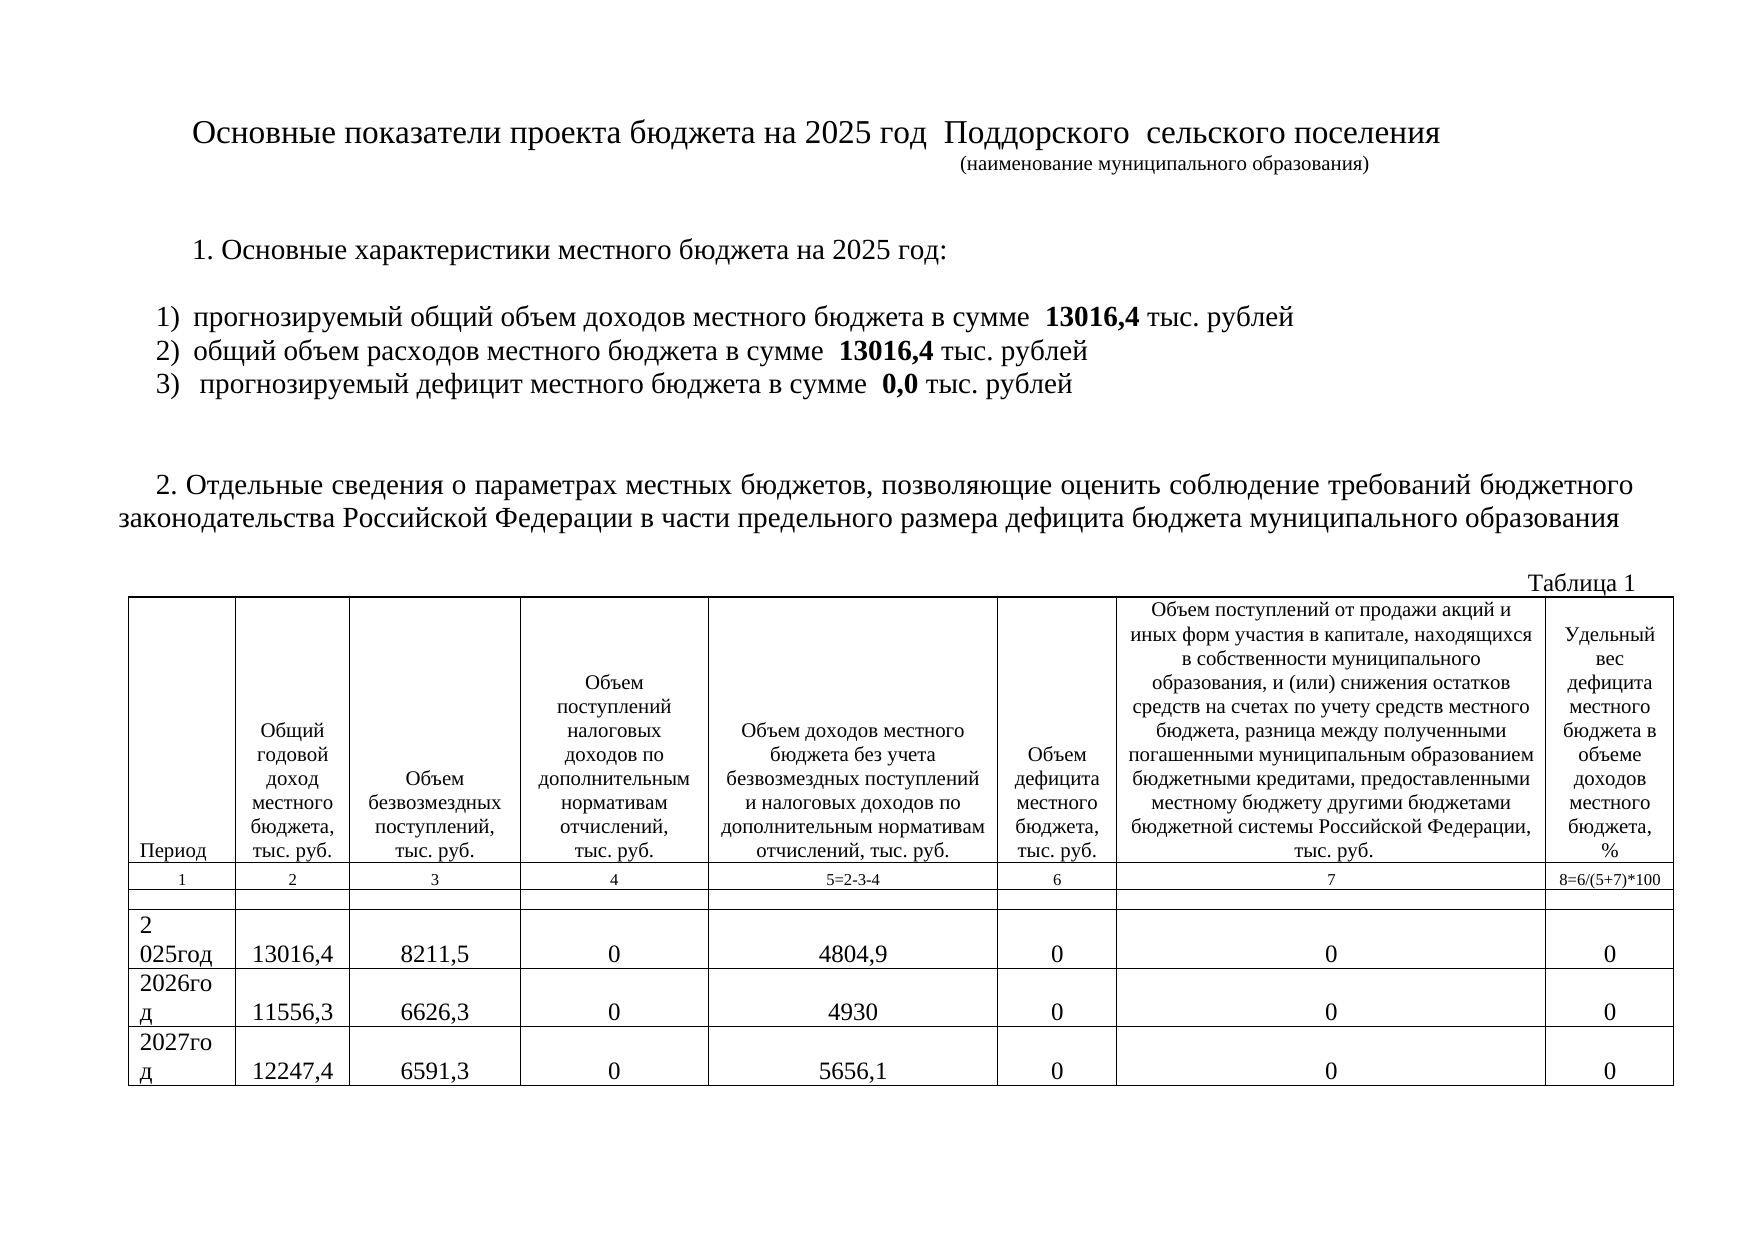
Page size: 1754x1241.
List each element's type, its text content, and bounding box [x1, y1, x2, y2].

table_cell 12247,4 [236, 1027, 349, 1084]
table_cell 2 [236, 863, 349, 889]
table_cell [350, 890, 520, 909]
table_header Объем поступлений налоговых доходов по дополнительным нормативам отчислений, тыс. руб. [521, 598, 708, 862]
table_header Объем дефицита местного бюджета, тыс. руб. [998, 598, 1116, 862]
table_cell 3 [350, 863, 520, 889]
table_cell 8=6/(5+7)*100 [1546, 863, 1673, 889]
table_cell 5656,1 [709, 1027, 997, 1084]
list прогнозируемый дефицит местного бюджета в сумме 0,0 тыс. рублей [156, 366, 1636, 400]
table_cell 13016,4 [236, 910, 349, 967]
table_cell 8211,5 [350, 910, 520, 967]
table_cell [709, 890, 997, 909]
table_cell [1117, 890, 1545, 909]
table_cell 11556,3 [236, 969, 349, 1026]
table_cell 0 [1546, 910, 1673, 967]
table_cell 0 [521, 910, 708, 967]
table_cell 0 [1546, 969, 1673, 1026]
table_cell [1546, 890, 1673, 909]
table_cell 0 [521, 969, 708, 1026]
table_cell 5=2-3-4 [709, 863, 997, 889]
table_cell [521, 890, 708, 909]
list прогнозируемый общий объем доходов местного бюджета в сумме 13016,4 тыс. рублей [156, 299, 1636, 333]
table_cell 0 [998, 910, 1116, 967]
text 2. Отдельные сведения о параметрах местных бюджетов, позволяющие оценить соблюдение требований бюджетного законодательства Российской Федерации в части предельного размера дефицита бюджета муниципального образования [118, 467, 1636, 534]
text 1. Основные характеристики местного бюджета на 2025 год: [118, 232, 1636, 266]
table_cell 2027год [129, 1027, 235, 1084]
table_header Объем доходов местного бюджета без учета безвозмездных поступлений и налоговых доходов по дополнительным нормативам отчислений, тыс. руб. [709, 598, 997, 862]
table_cell 0 [1117, 1027, 1545, 1084]
table_cell [998, 890, 1116, 909]
table_cell 6591,3 [350, 1027, 520, 1084]
table_cell 1 [129, 863, 235, 889]
text Таблица 1 [118, 568, 1636, 596]
table_cell 0 [521, 1027, 708, 1084]
table_cell 0 [1117, 969, 1545, 1026]
table_header Период [129, 598, 235, 862]
table_cell 2026год [129, 969, 235, 1026]
table_cell 4804,9 [709, 910, 997, 967]
table_cell 6626,3 [350, 969, 520, 1026]
table_cell [236, 890, 349, 909]
table_cell 0 [998, 969, 1116, 1026]
table_cell 0 [1117, 910, 1545, 967]
table_cell 7 [1117, 863, 1545, 889]
table_cell 6 [998, 863, 1116, 889]
table_header Общий годовой доход местного бюджета, тыс. руб. [236, 598, 349, 862]
list общий объем расходов местного бюджета в сумме 13016,4 тыс. рублей [156, 333, 1636, 366]
text Основные показатели проекта бюджета на 2025 год Поддорского сельского поселения [118, 112, 1636, 151]
table_cell 0 [998, 1027, 1116, 1084]
table_header Объем безвозмездных поступлений, тыс. руб. [350, 598, 520, 862]
table_cell 0 [1546, 1027, 1673, 1084]
table_cell [129, 890, 235, 909]
text (наименование муниципального образования) [118, 151, 1636, 199]
table_cell 4930 [709, 969, 997, 1026]
table_cell 2025год [129, 910, 235, 967]
table_header Объем поступлений от продажи акций и иных форм участия в капитале, находящихся в собственности муниципального образования, и (или) снижения остатков средств на счетах по учету средств местного бюджета, разница между полученными погашенными муниципальным образованием бюджетными кредитами, предоставленными местному бюджету другими бюджетами бюджетной системы Российской Федерации, тыс. руб. [1117, 598, 1545, 862]
table_cell 4 [521, 863, 708, 889]
table_header Удельный вес дефицита местного бюджета в объеме доходов местного бюджета, % [1546, 598, 1673, 862]
